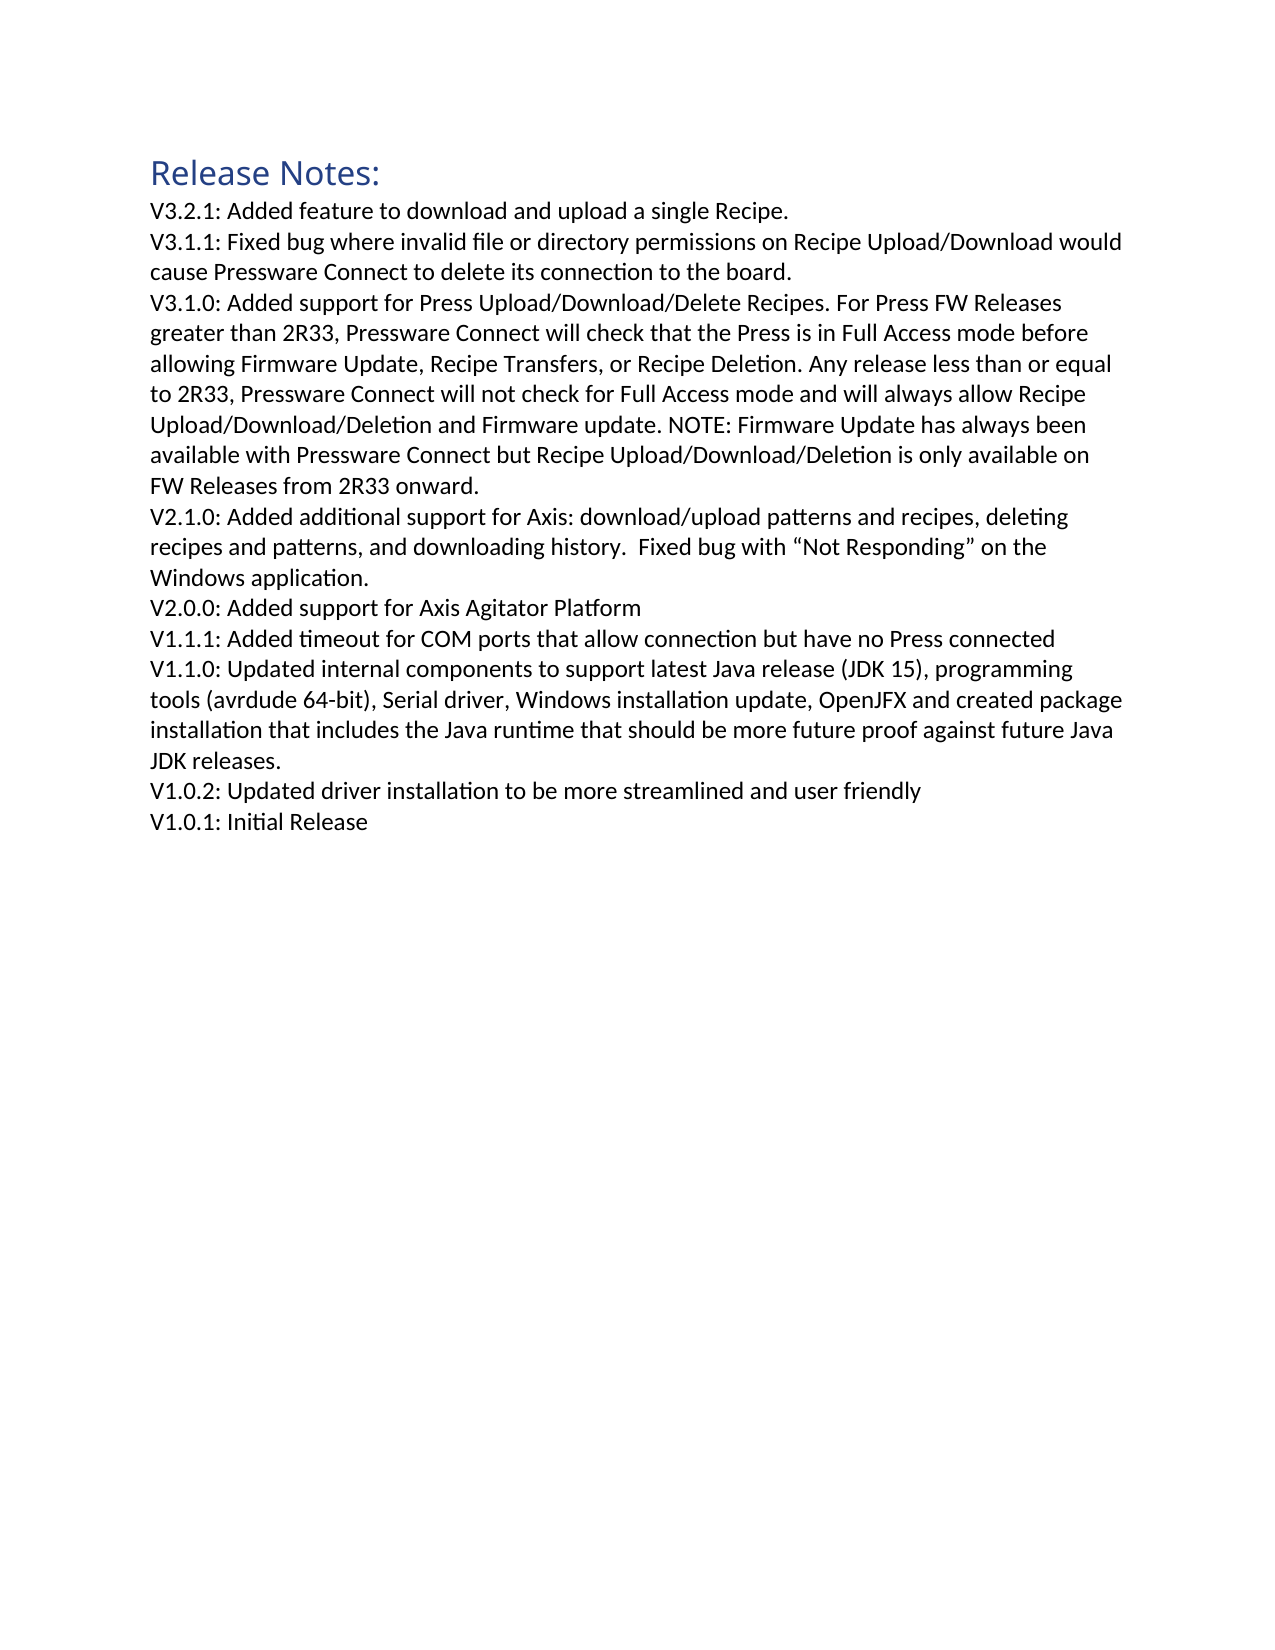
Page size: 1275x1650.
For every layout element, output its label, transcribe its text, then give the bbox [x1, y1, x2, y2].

text ﻿V3.1.0: Added support for Press Upload/Download/Delete Recipes. For Press FW Releases greater than 2R33, Pressware Connect will check that the Press is in Full Access mode before allowing Firmware Update, Recipe Transfers, or Recipe Deletion. Any release less than or equal to 2R33, Pressware Connect will not check for Full Access mode and will always allow Recipe Upload/Download/Deletion and Firmware update. NOTE: Firmware Update has always been available with Pressware Connect but Recipe Upload/Download/Deletion is only available on FW Releases from 2R33 onward. [150, 287, 1125, 501]
text V1.1.0: Updated internal components to support latest Java release (JDK 15), programming tools (avrdude 64-bit), Serial driver, Windows installation update, OpenJFX and created package installation that includes the Java runtime that should be more future proof against future Java JDK releases. [150, 653, 1125, 775]
text V3.2.1: Added feature to download and upload a single Recipe. [150, 195, 1125, 226]
text V1.0.1: Initial Release [150, 806, 1125, 836]
text V1.1.1: Added timeout for COM ports that allow connection but have no Press connected [150, 623, 1125, 653]
text V1.0.2: Updated driver installation to be more streamlined and user friendly [150, 775, 1125, 806]
text V3.1.1: Fixed bug where invalid file or directory permissions on Recipe Upload/Download would cause Pressware Connect to delete its connection to the board. [150, 226, 1125, 287]
text V2.1.0: Added additional support for Axis: download/upload patterns and recipes, deleting recipes and patterns, and downloading history. Fixed bug with “Not Responding” on the Windows application. [150, 501, 1125, 592]
text V2.0.0: Added support for Axis Agitator Platform [150, 592, 1125, 623]
text Release Notes: [150, 150, 1125, 195]
